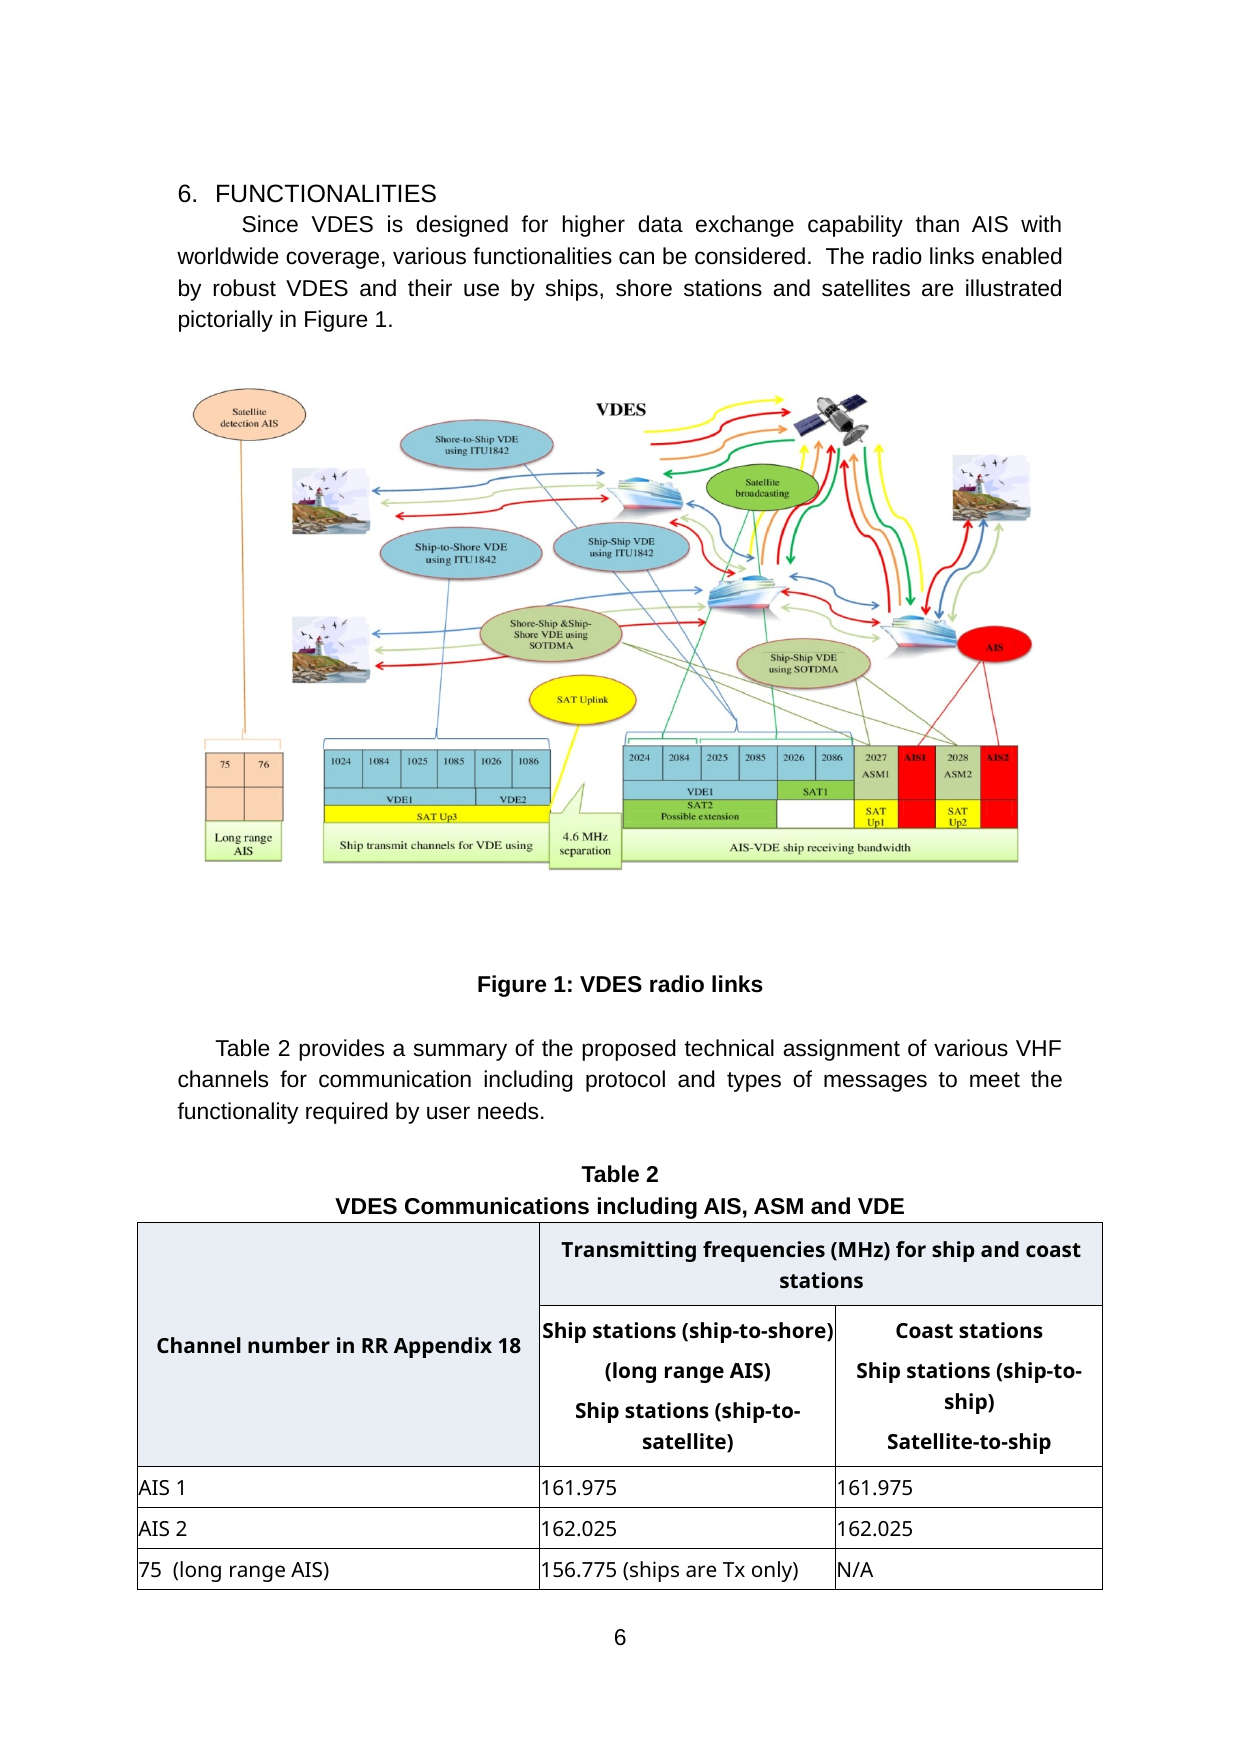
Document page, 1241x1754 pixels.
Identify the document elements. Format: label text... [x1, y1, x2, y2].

subtitle FUNCTIONALITIES [177, 177, 1063, 209]
text Since VDES is designed for higher data exchange capability than AIS with worldwide coverage, various functionalities can be considered. The radio links enabled by robust VDES and their use by ships, shore stations and satellites are illustrated pictorially in Figure 1. [177, 209, 1063, 335]
picture [177, 335, 1063, 909]
table_header Transmitting frequencies (MHz) for ship and coast stations [540, 1223, 1102, 1305]
table_cell 156.775 (ships are Tx only) [540, 1549, 835, 1589]
table_cell AIS 1 [138, 1467, 539, 1507]
table_cell 161.975 [540, 1467, 835, 1507]
text Table 2 provides a summary of the proposed technical assignment of various VHF channels for communication including protocol and types of messages to meet the functionality required by user needs. [177, 1032, 1063, 1127]
text Table 2 [177, 1159, 1063, 1191]
table_cell 162.025 [540, 1508, 835, 1548]
table_cell AIS 2 [138, 1508, 539, 1548]
text Figure 1: VDES radio links [177, 969, 1063, 1001]
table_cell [836, 1306, 1102, 1466]
table_cell N/A [836, 1549, 1102, 1589]
text VDES Communications including AIS, ASM and VDE [177, 1191, 1063, 1222]
table_cell 75 (long range AIS) [138, 1549, 539, 1589]
table_cell 161.975 [836, 1467, 1102, 1507]
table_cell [540, 1306, 835, 1466]
table_cell 162.025 [836, 1508, 1102, 1548]
table_header Channel number in RR Appendix 18 [138, 1223, 539, 1466]
